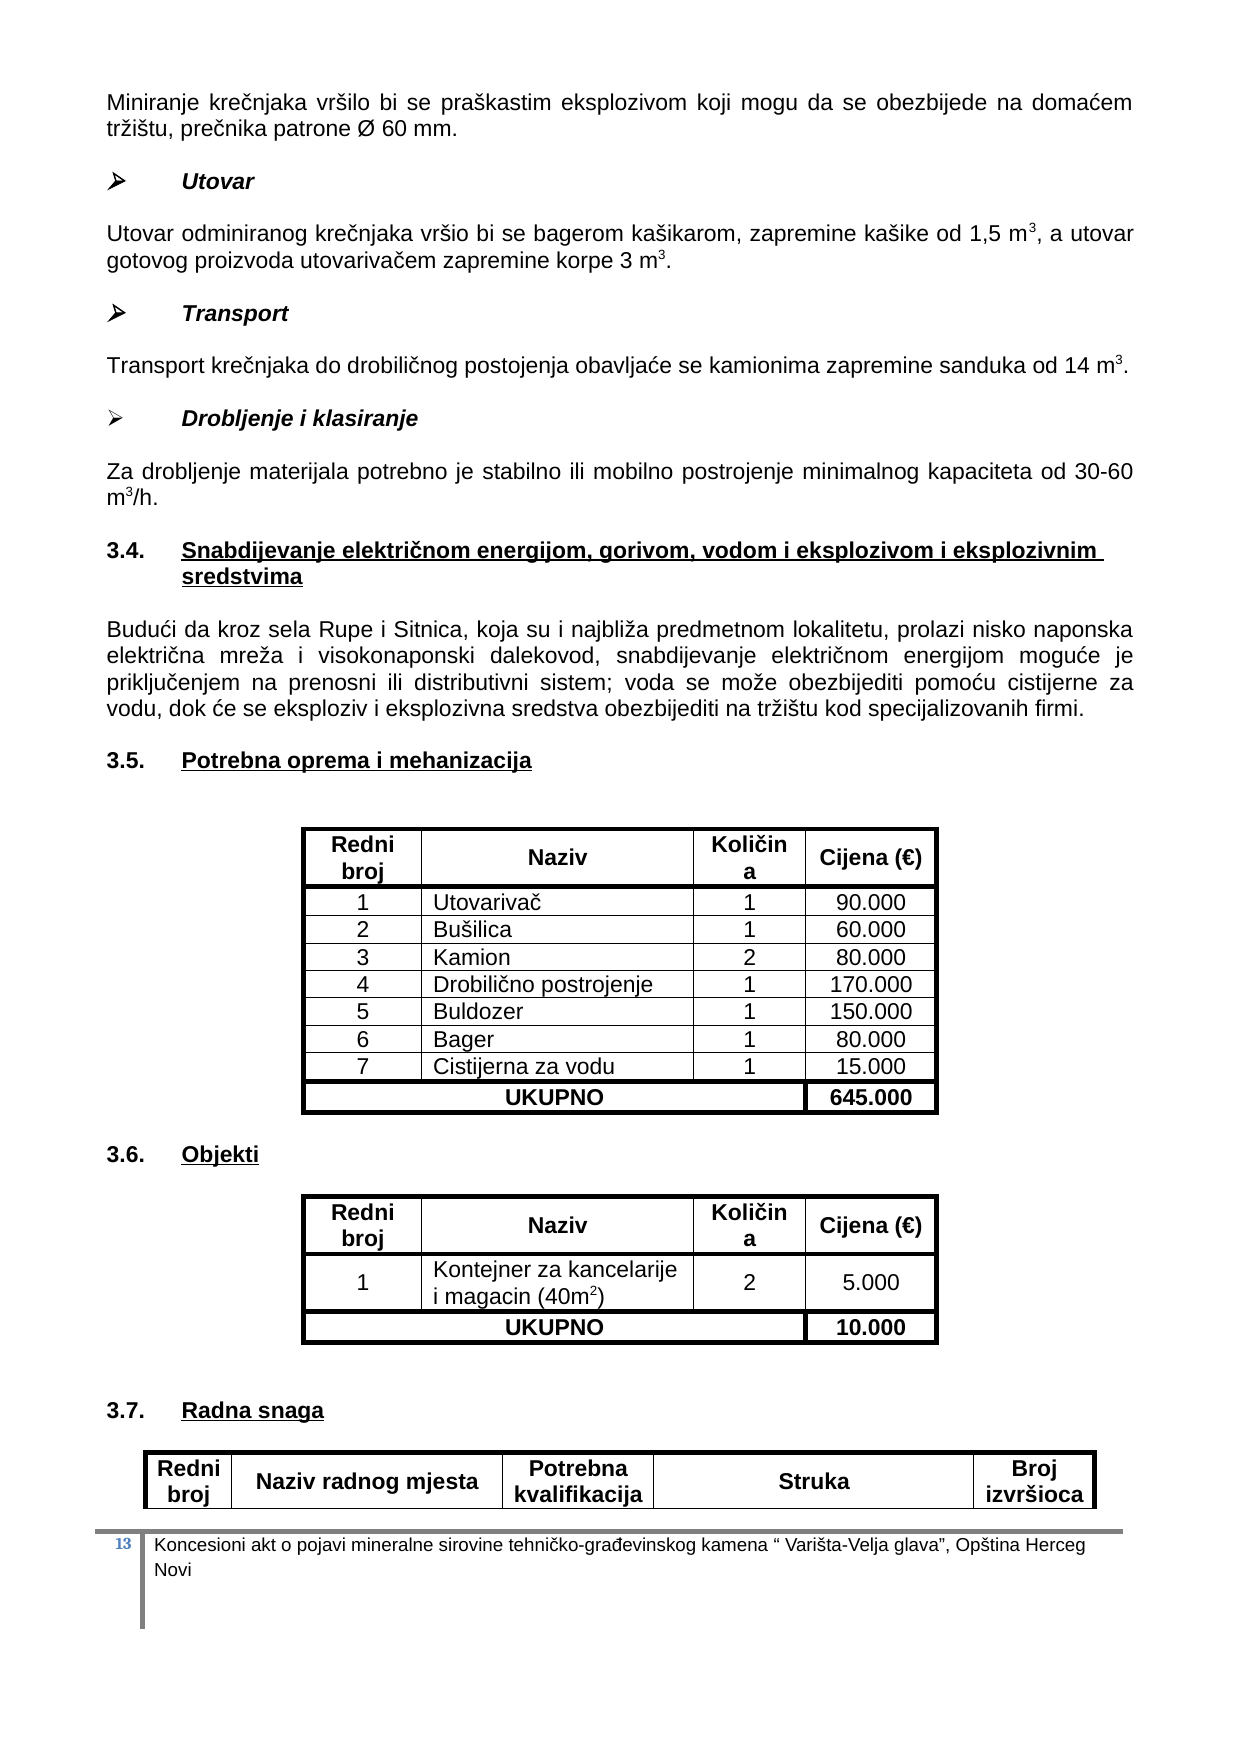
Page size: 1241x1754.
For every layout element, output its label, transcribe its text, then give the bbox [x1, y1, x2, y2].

table_cell 6 [306, 1026, 421, 1052]
table_cell 60.000 [806, 916, 934, 942]
text Miniranje krečnjaka vršilo bi se praškastim eksplozivom koji mogu da se obezbijede na domaćem tržištu, prečnika patrone Ø 60 mm. [106, 89, 1134, 141]
table_cell 7 [306, 1053, 421, 1079]
table_header Naziv [422, 1199, 693, 1252]
table_cell 1 [694, 998, 805, 1024]
table_cell 1 [306, 1256, 421, 1309]
table_cell 3 [306, 944, 421, 970]
list Utovar [106, 168, 1134, 194]
table_cell 150.000 [806, 998, 934, 1024]
subtitle Snabdijevanje električnom energijom, gorivom, vodom i eksplozivom i eksplozivnim sredstvima [106, 537, 1134, 589]
table_cell 80.000 [806, 1026, 934, 1052]
table_cell 10.000 [808, 1314, 934, 1340]
table_cell 4 [306, 971, 421, 997]
list Transport [106, 299, 1134, 326]
table_cell Bager [422, 1026, 693, 1052]
table_cell 170.000 [806, 971, 934, 997]
table_cell Kamion [422, 944, 693, 970]
table_cell 1 [694, 1026, 805, 1052]
table_header Količina [694, 1199, 805, 1252]
table_cell 2 [306, 916, 421, 942]
text Za drobljenje materijala potrebno je stabilno ili mobilno postrojenje minimalnog kapaciteta od 30-60 m3/h. [106, 458, 1134, 510]
table_header Cijena (€) [806, 1199, 934, 1252]
table_header Redni broj [148, 1455, 231, 1507]
text Budući da kroz sela Rupe i Sitnica, koja su i najbliža predmetnom lokalitetu, prolazi nisko naponska električna mreža i visokonaponski dalekovod, snabdijevanje električnom energijom moguće je priključenjem na prenosni ili distributivni sistem; voda se može obezbijediti pomoću cistijerne za vodu, dok će se eksploziv i eksplozivna sredstva obezbijediti na tržištu kod specijalizovanih firmi. [106, 616, 1134, 721]
table_cell 1 [694, 971, 805, 997]
table_cell 5 [306, 998, 421, 1024]
table_cell 80.000 [806, 944, 934, 970]
table_cell Utovarivač [422, 889, 693, 915]
table_cell 2 [694, 944, 805, 970]
table_cell 1 [306, 889, 421, 915]
table_cell 90.000 [806, 889, 934, 915]
table_cell 1 [694, 889, 805, 915]
table_header Struka [654, 1455, 973, 1507]
table_header Količina [694, 831, 805, 884]
table_cell Cistijerna za vodu [422, 1053, 693, 1079]
table_cell 2 [694, 1256, 805, 1309]
table_header Redni broj [306, 831, 421, 884]
text Utovar odminiranog krečnjaka vršio bi se bagerom kašikarom, zapremine kašike od 1,5 m3, a utovar gotovog proizvoda utovarivačem zapremine korpe 3 m3. [106, 220, 1134, 273]
subtitle Objekti [106, 1141, 1134, 1168]
table_cell UKUPNO [306, 1314, 803, 1340]
table_cell UKUPNO [306, 1084, 803, 1110]
table_cell 5.000 [806, 1256, 934, 1309]
table_cell Kontejner za kancelarije i magacin (40m2) [422, 1256, 693, 1309]
table_header Potrebna kvalifikacija [503, 1455, 653, 1507]
list Drobljenje i klasiranje [106, 405, 1134, 431]
subtitle Radna snaga [106, 1397, 1134, 1424]
table_header Cijena (€) [806, 831, 934, 884]
table_cell 1 [694, 916, 805, 942]
table_header Naziv radnog mjesta [232, 1455, 502, 1507]
table_cell 15.000 [806, 1053, 934, 1079]
table_cell 645.000 [808, 1084, 934, 1110]
table_cell Buldozer [422, 998, 693, 1024]
subtitle Potrebna oprema i mehanizacija [106, 747, 1134, 774]
table_header Naziv [422, 831, 693, 884]
table_header Broj izvršioca [974, 1455, 1092, 1507]
table_header Redni broj [306, 1199, 421, 1252]
table_cell Drobilično postrojenje [422, 971, 693, 997]
text Transport krečnjaka do drobiličnog postojenja obavljaće se kamionima zapremine sanduka od 14 m3. [106, 352, 1134, 378]
table_cell 1 [694, 1053, 805, 1079]
table_cell Bušilica [422, 916, 693, 942]
